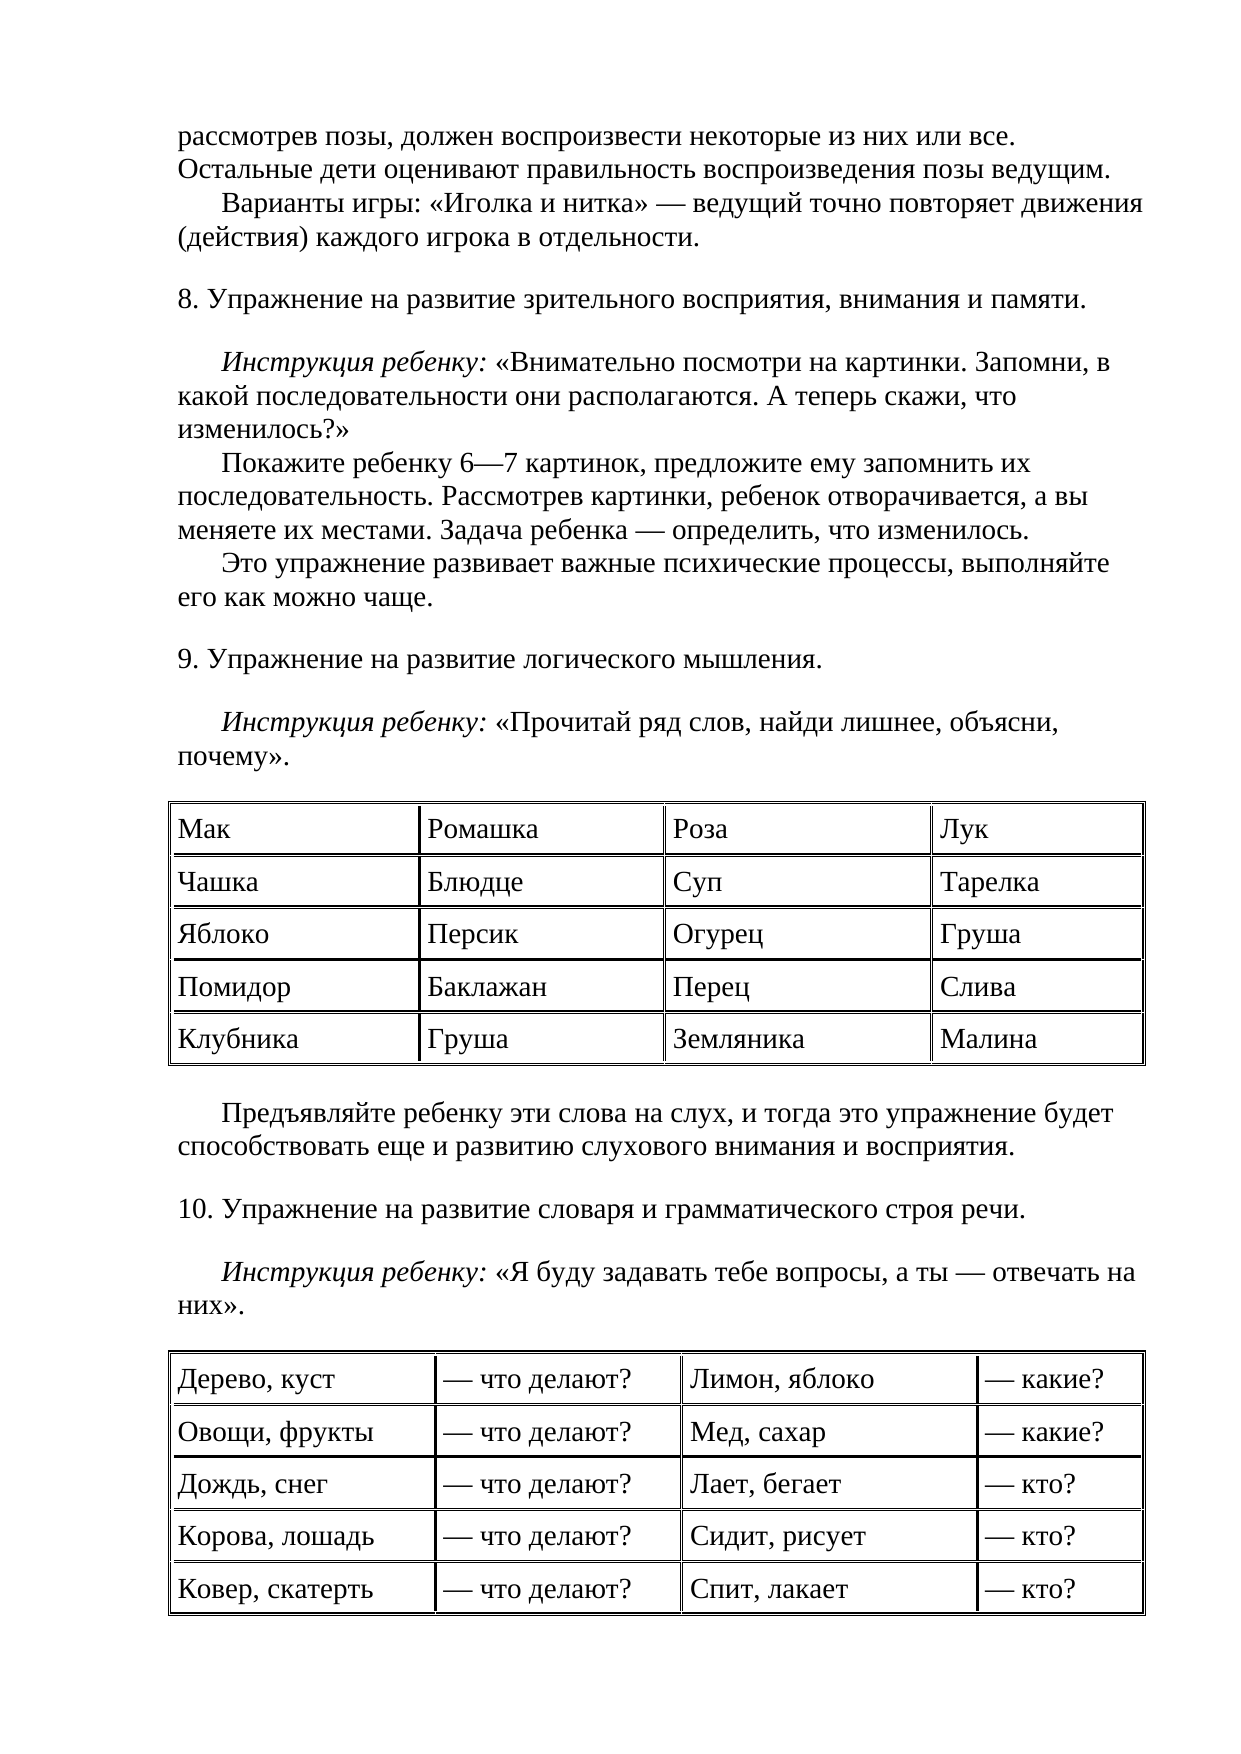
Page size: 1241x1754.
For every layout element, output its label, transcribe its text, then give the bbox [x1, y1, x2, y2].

table_header — что делают? [435, 1354, 682, 1403]
table_cell — кто? [977, 1560, 1144, 1612]
table_cell Слива [933, 958, 1144, 1010]
table_cell Спит, лакает [682, 1563, 977, 1612]
table_cell Персик [421, 909, 663, 958]
table_cell Лает, бегает [683, 1458, 976, 1507]
table_cell Огурец [666, 909, 930, 958]
table_cell — кто? [979, 1508, 1143, 1560]
table_header Лук [932, 804, 1142, 853]
table_cell — что делают? [437, 1458, 680, 1507]
table_cell Помидор [169, 958, 418, 1010]
table_header Ромашка [419, 804, 665, 853]
table_header Лимон, яблоко [682, 1354, 977, 1403]
table_header Мак [171, 804, 419, 853]
table_cell Груша [933, 905, 1143, 958]
table_cell — что делают? [437, 1406, 680, 1455]
table_cell Суп [666, 857, 930, 905]
table_cell Корова, лошадь [171, 1508, 434, 1560]
table_header Роза [665, 804, 932, 853]
text Предъявляйте ребенку эти слова на слух, и тогда это упражнение будет способствовать еще и развитию слухового внимания и восприятия. [177, 1095, 1152, 1162]
table_cell Блюдце [421, 857, 663, 905]
table_header — какие? [977, 1354, 1142, 1403]
table_cell Клубника [171, 1010, 419, 1063]
table_cell Баклажан [421, 961, 663, 1010]
table_cell Яблоко [171, 905, 418, 958]
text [177, 118, 1152, 252]
text Инструкция ребенку: «Прочитай ряд слов, найди лишнее, объясни, почему». [177, 704, 1152, 771]
table_cell Дождь, снег [171, 1455, 434, 1507]
text 10. Упражнение на развитие словаря и грамматического строя речи. [177, 1191, 1152, 1225]
table_cell — кто? [979, 1455, 1142, 1507]
table_cell Груша [419, 1014, 665, 1063]
table_cell — что делают? [437, 1511, 680, 1560]
table_header Дерево, куст [171, 1354, 435, 1403]
table_cell Перец [666, 961, 930, 1010]
table_cell — что делают? [435, 1563, 682, 1612]
text 8. Упражнение на развитие зрительного восприятия, внимания и памяти. [177, 281, 1152, 315]
table_cell Тарелка [933, 853, 1143, 905]
table_cell Овощи, фрукты [169, 1403, 435, 1455]
table_cell Малина [932, 1010, 1143, 1063]
table_cell — какие? [977, 1403, 1144, 1455]
table_cell Чашка [171, 853, 418, 905]
table_cell Ковер, скатерть [169, 1560, 435, 1612]
table_cell Сидит, рисует [683, 1511, 976, 1560]
text Инструкция ребенку: «Внимательно посмотри на картинки. Запомни, в какой последовательности они располагаются. А теперь скажи, что изменилось?» Покажите ребенку 6—7 картинок, предложите ему запомнить их последовательность. Рассмотрев картинки, ребенок отворачивается, а вы меняете их местами. Задача ребенка — определить, что изменилось. Это упражнение развивает важные психические процессы, выполняйте его как можно чаще. [177, 344, 1152, 612]
table_cell Мед, сахар [683, 1406, 976, 1455]
text Инструкция ребенку: «Я буду задавать тебе вопросы, а ты — отвечать на них». [177, 1254, 1152, 1321]
table_cell Земляника [665, 1014, 932, 1063]
text 9. Упражнение на развитие логического мышления. [177, 642, 1152, 675]
